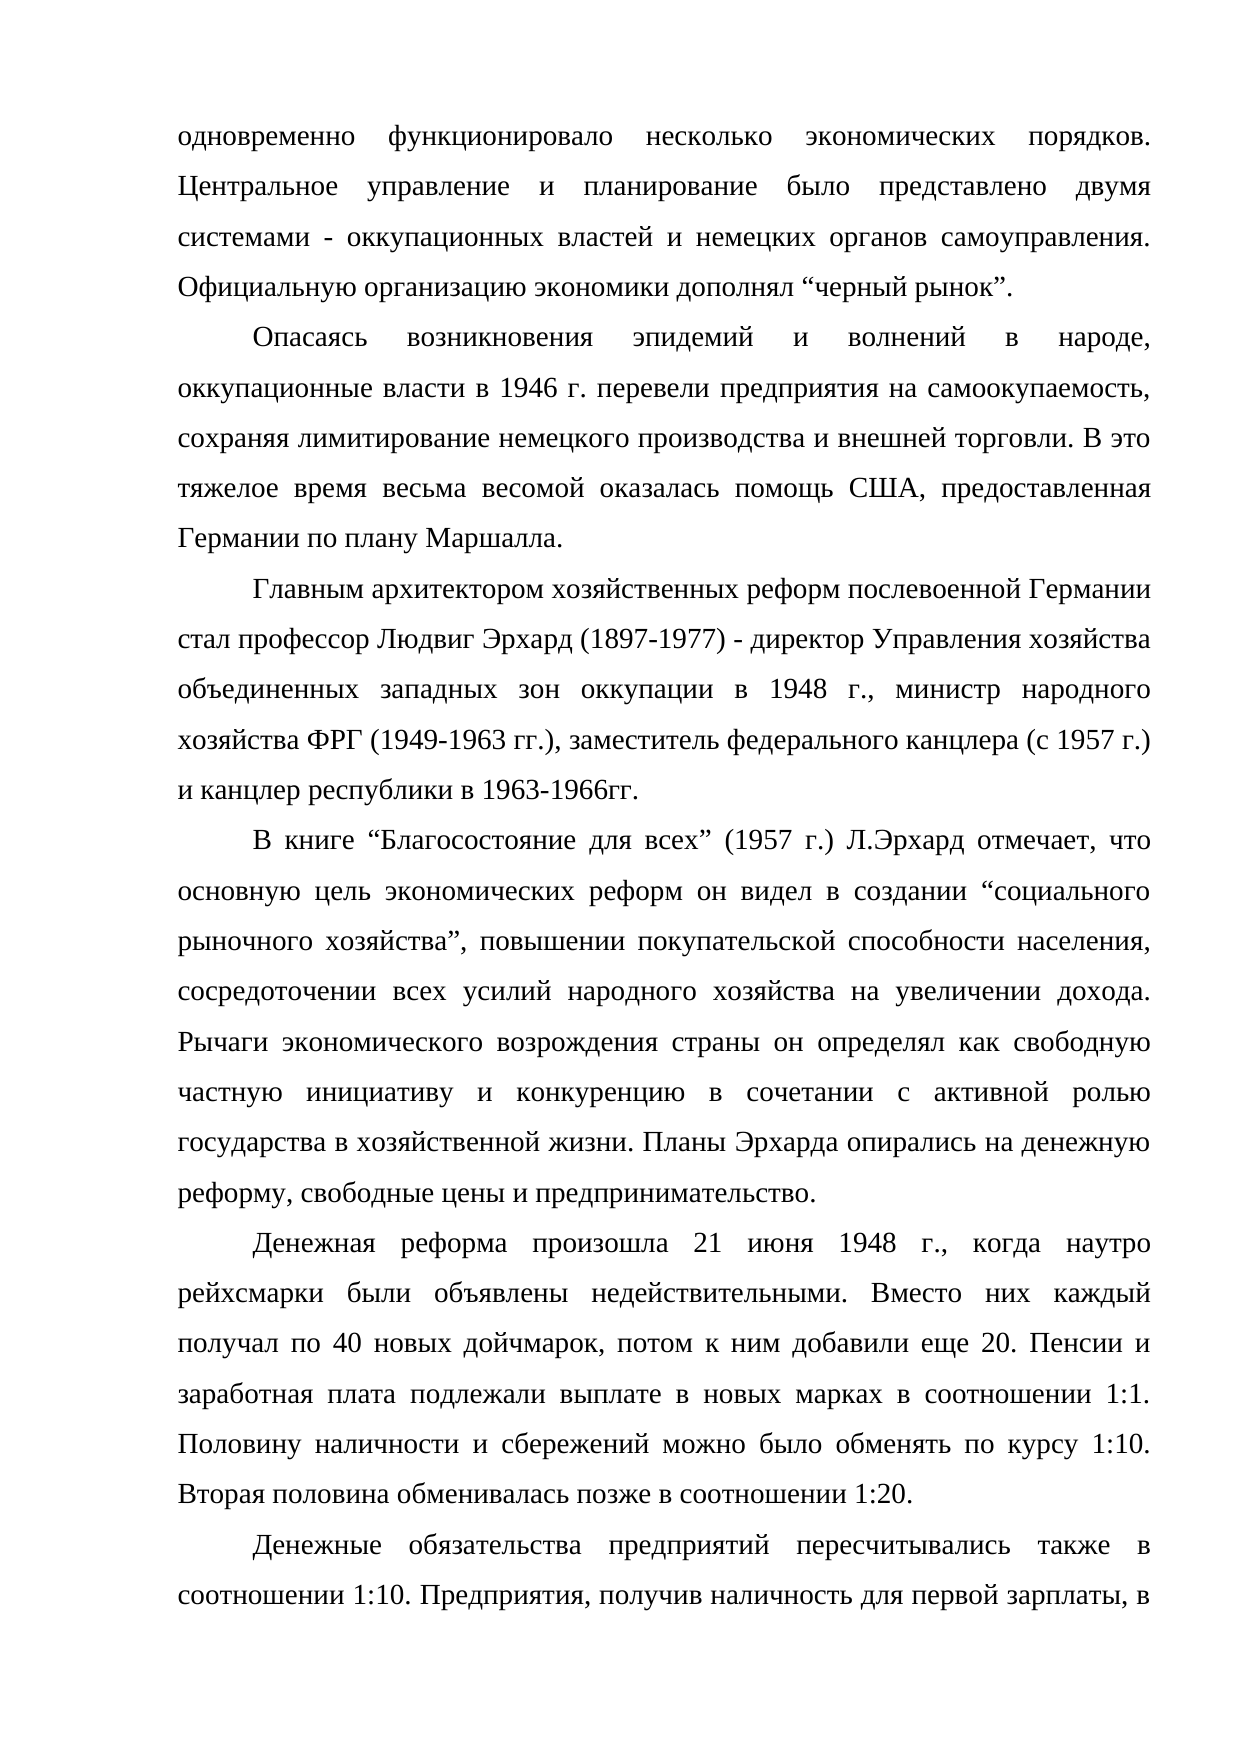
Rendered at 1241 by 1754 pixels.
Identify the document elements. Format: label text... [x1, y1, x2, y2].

text Главным архитектором хозяйственных реформ послевоенной Германии стал профессор Людвиг Эрхард (1897-1977) - директор Управления хозяйства объединенных западных зон оккупации в 1948 г., министр народного хозяйства ФРГ (1949-1963 гг.), заместитель федерального канцлера (с 1957 г.) и канцлер республики в 1963-1966гг. [177, 571, 1152, 806]
text В книге “Благосостояние для всех” (1957 г.) Л.Эрхард отмечает, что основную цель экономических реформ он видел в создании “социального рыночного хозяйства”, повышении покупательской способности населения, сосредоточении всех усилий народного хозяйства на увеличении дохода. Рычаги экономического возрождения страны он определял как свободную частную инициативу и конкуренцию в сочетании с активной ролью государства в хозяйственной жизни. Планы Эрхарда опирались на денежную реформу, свободные цены и предпринимательство. [177, 822, 1152, 1208]
text Опасаясь возникновения эпидемий и волнений в народе, оккупационные власти в 1946 г. перевели предприятия на самоокупаемость, сохраняя лимитирование немецкого производства и внешней торговли. В это тяжелое время весьма весомой оказалась помощь США, предоставленная Германии по плану Маршалла. [177, 319, 1152, 554]
text Денежная реформа произошла 21 июня 1948 г., когда наутро рейхсмарки были объявлены недействительными. Вместо них каждый получал по 40 новых дойчмарок, потом к ним добавили еще 20. Пенсии и заработная плата подлежали выплате в новых марках в соотношении 1:1. Половину наличности и сбережений можно было обменять по курсу 1:10. Вторая половина обменивалась позже в соотношении 1:20. [177, 1225, 1152, 1510]
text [177, 118, 1152, 303]
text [177, 1527, 1152, 1611]
